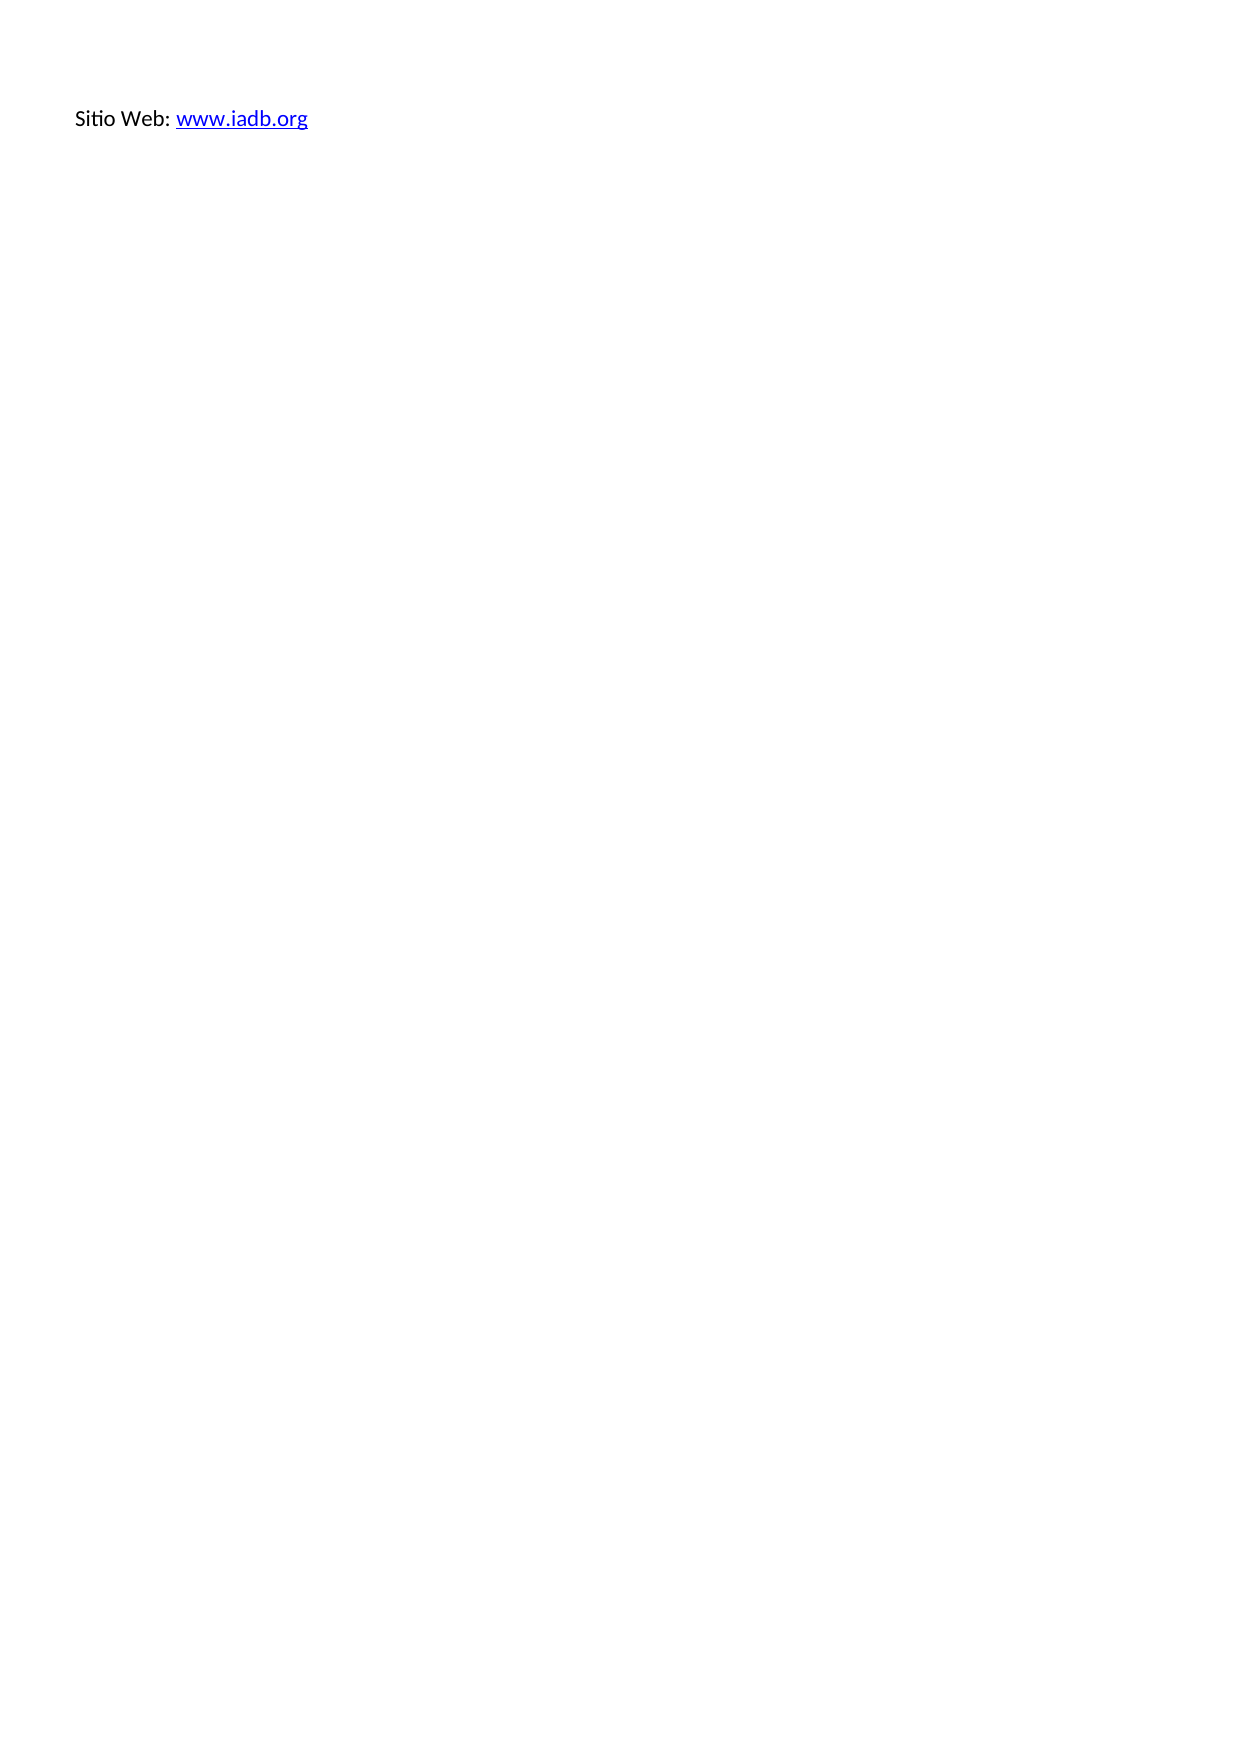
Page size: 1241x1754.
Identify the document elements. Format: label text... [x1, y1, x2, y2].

text Sitio Web: www.iadb.org [75, 104, 1165, 132]
